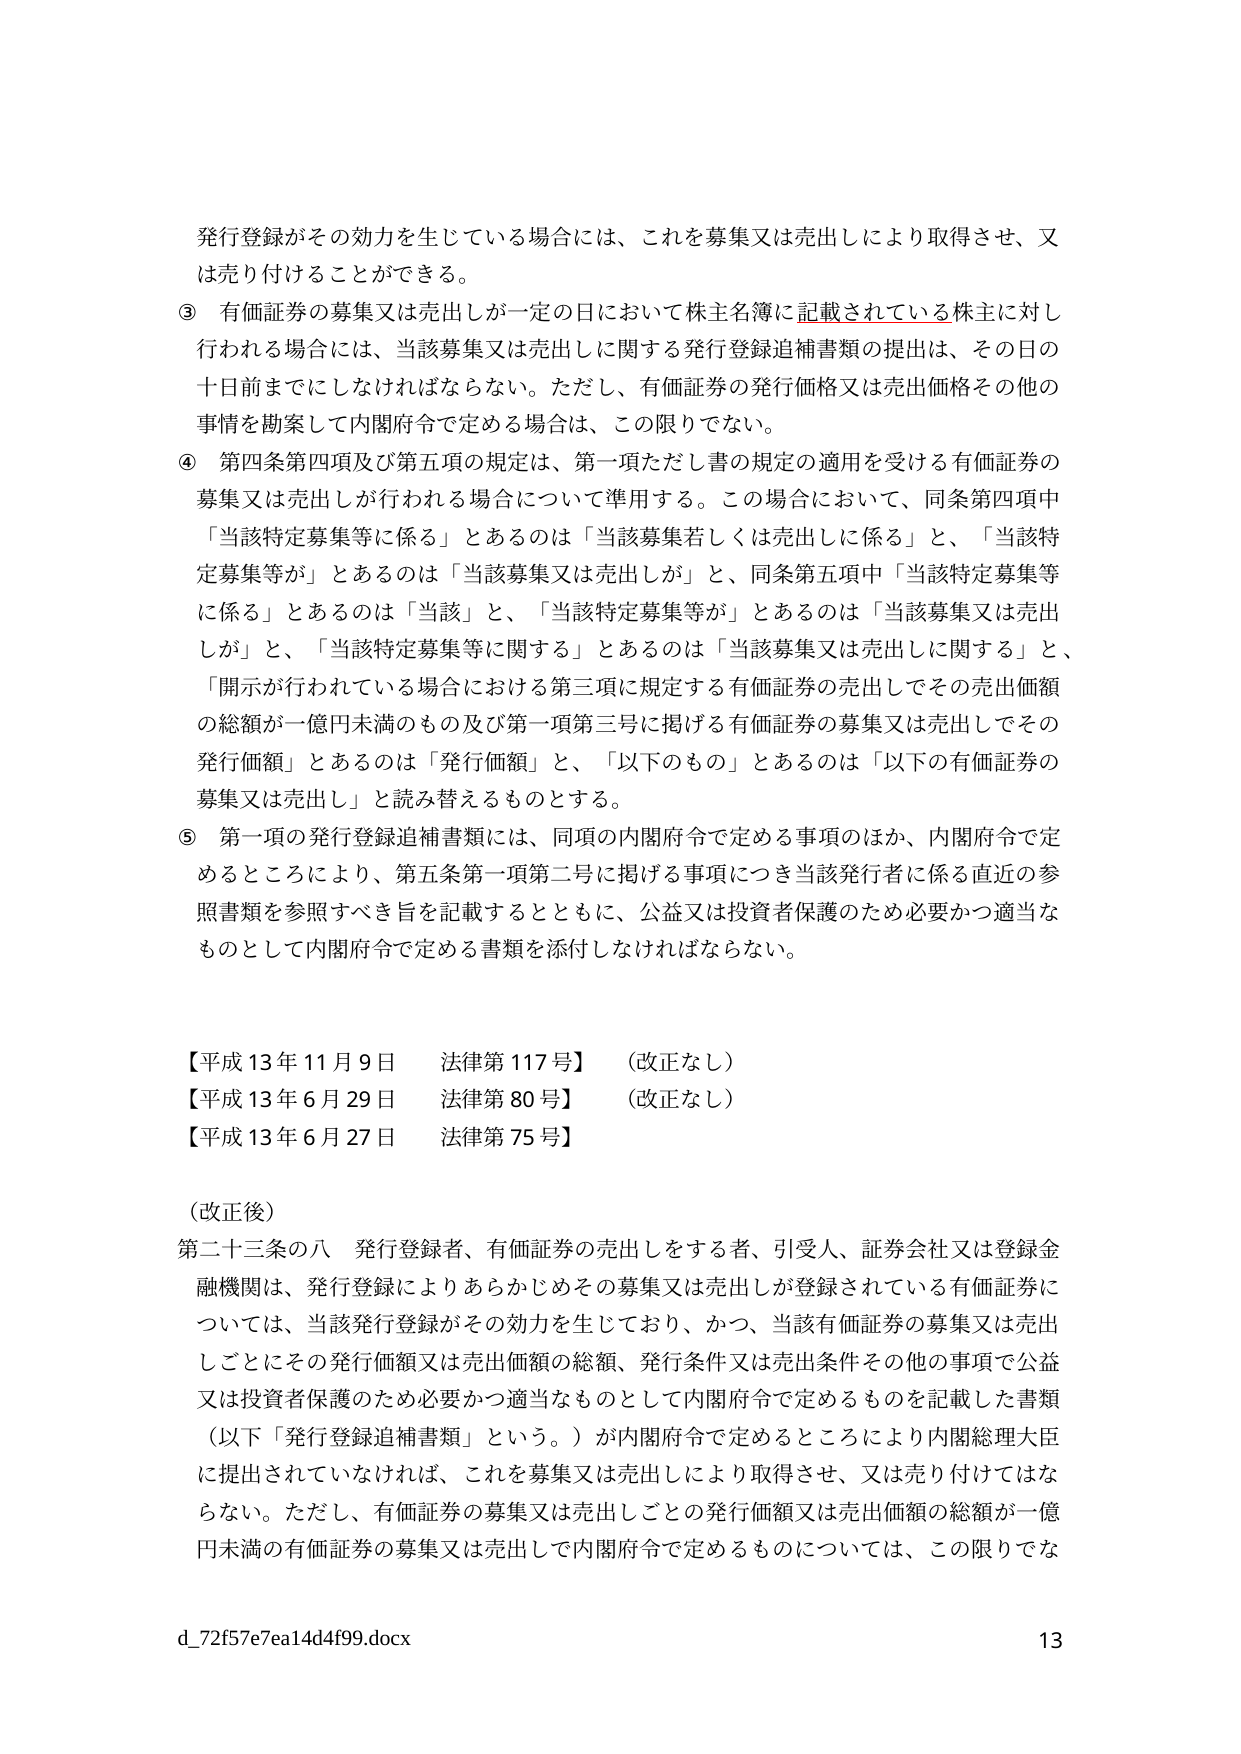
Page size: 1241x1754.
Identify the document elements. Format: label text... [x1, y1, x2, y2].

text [177, 217, 1063, 292]
text 【平成13年6月27日 法律第75号】 [177, 1117, 1063, 1154]
text 【平成13年11月9日 法律第117号】 （改正なし） [177, 1042, 1063, 1079]
text ⑤ 第一項の発行登録追補書類には、同項の内閣府令で定める事項のほか、内閣府令で定めるところにより、第五条第一項第二号に掲げる事項につき当該発行者に係る直近の参照書類を参照すべき旨を記載するとともに、公益又は投資者保護のため必要かつ適当なものとして内閣府令で定める書類を添付しなければならない。 [177, 817, 1063, 967]
text ④ 第四条第四項及び第五項の規定は、第一項ただし書の規定の適用を受ける有価証券の募集又は売出しが行われる場合について準用する。この場合において、同条第四項中「当該特定募集等に係る」とあるのは「当該募集若しくは売出しに係る」と、「当該特定募集等が」とあるのは「当該募集又は売出しが」と、同条第五項中「当該特定募集等に係る」とあるのは「当該」と、「当該特定募集等が」とあるのは「当該募集又は売出しが」と、「当該特定募集等に関する」とあるのは「当該募集又は売出しに関する」と、「開示が行われている場合における第三項に規定する有価証券の売出しでその売出価額の総額が一億円未満のもの及び第一項第三号に掲げる有価証券の募集又は売出しでその発行価額」とあるのは「発行価額」と、「以下のもの」とあるのは「以下の有価証券の募集又は売出し」と読み替えるものとする。 [177, 442, 1063, 817]
text （改正後） [177, 1192, 1063, 1229]
text ③ 有価証券の募集又は売出しが一定の日において株主名簿に記載されている株主に対し行われる場合には、当該募集又は売出しに関する発行登録追補書類の提出は、その日の十日前までにしなければならない。ただし、有価証券の発行価格又は売出価格その他の事情を勘案して内閣府令で定める場合は、この限りでない。 [177, 292, 1063, 442]
text 【平成13年6月29日 法律第80号】 （改正なし） [177, 1079, 1063, 1117]
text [177, 1229, 1063, 1567]
